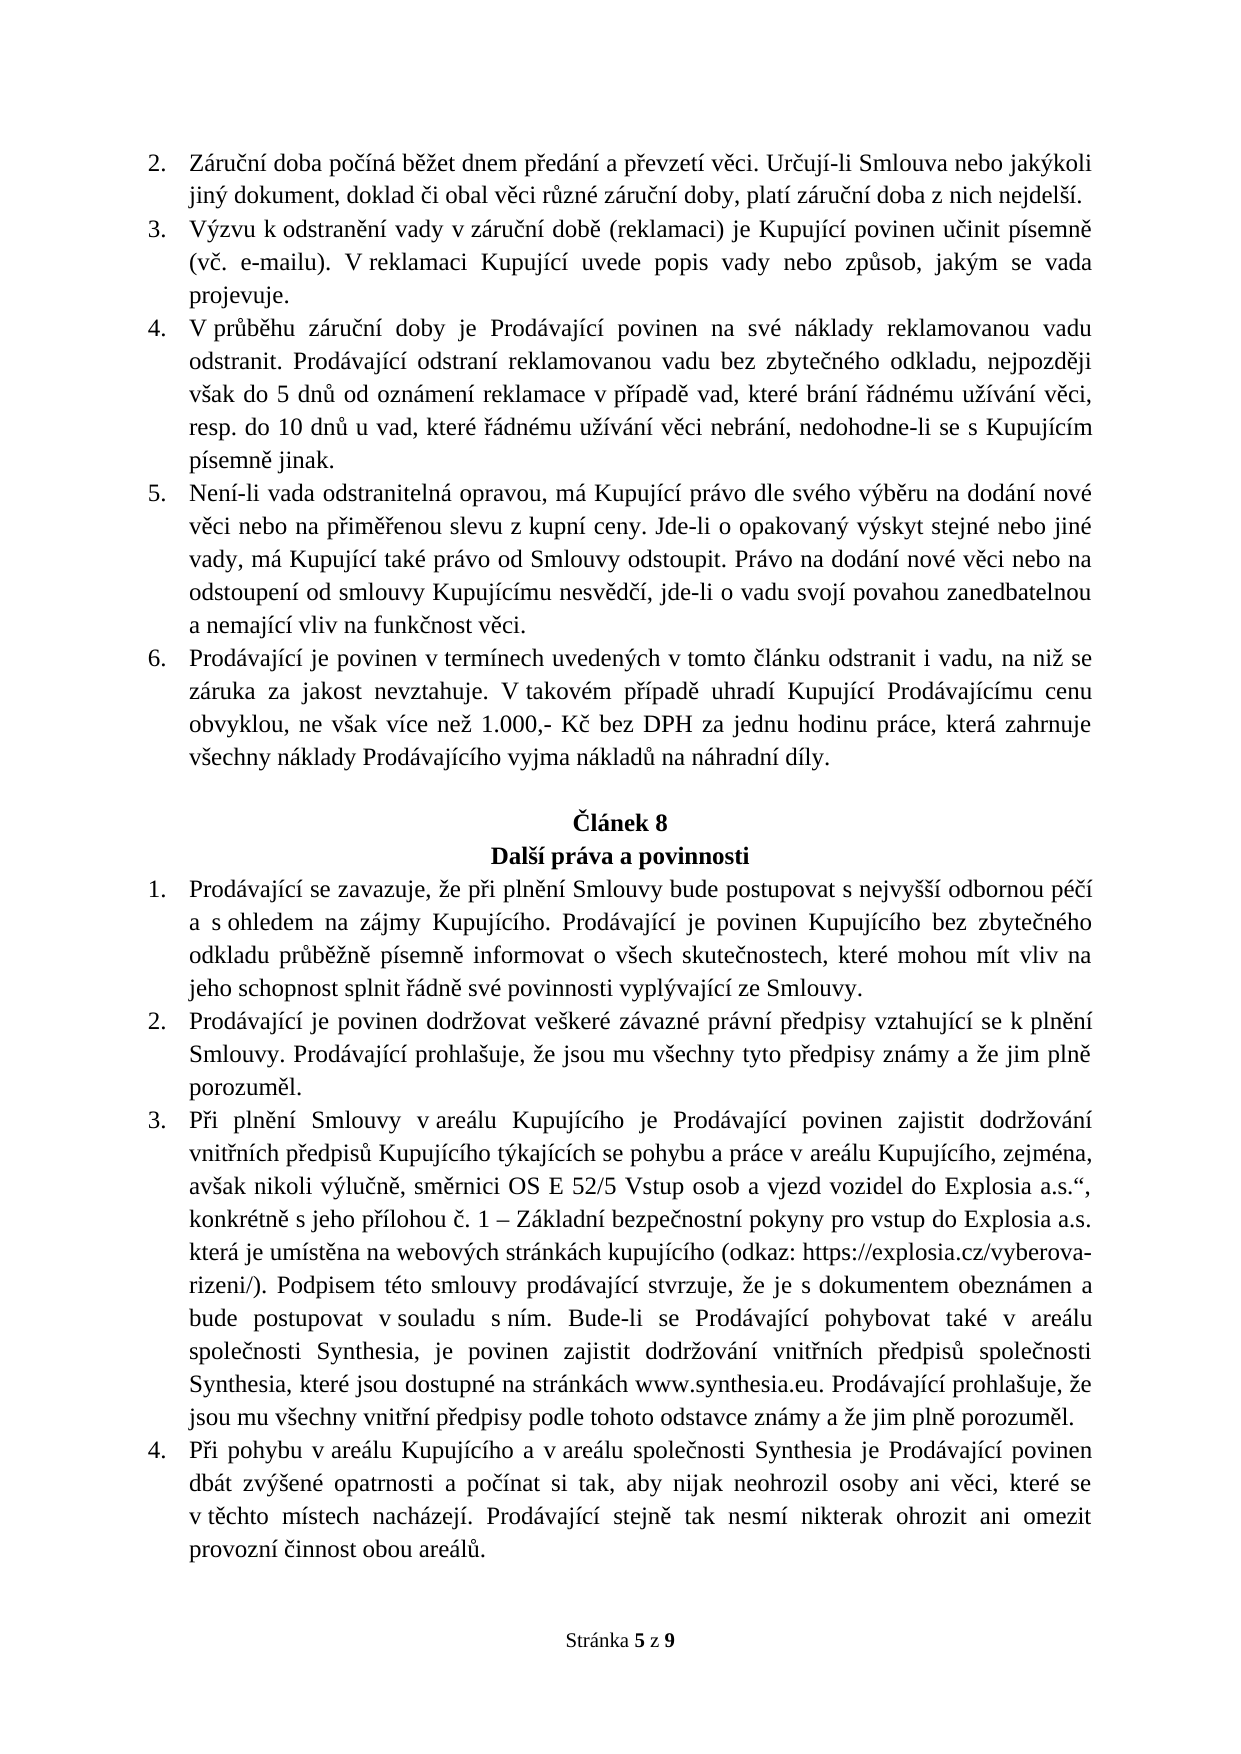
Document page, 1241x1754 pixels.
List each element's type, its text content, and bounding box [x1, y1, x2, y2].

list Při pohybu v areálu Kupujícího a v areálu společnosti Synthesia je Prodávající povinen dbát zvýšené opatrnosti a počínat si tak, aby nijak neohrozil osoby ani věci, které se v těchto místech nacházejí. Prodávající stejně tak nesmí nikterak ohrozit ani omezit provozní činnost obou areálů. [148, 1435, 1093, 1563]
list Prodávající je povinen dodržovat veškeré závazné právní předpisy vztahující se k plnění Smlouvy. Prodávající prohlašuje, že jsou mu všechny tyto předpisy známy a že jim plně porozuměl. [148, 1006, 1093, 1101]
list Při plnění Smlouvy v areálu Kupujícího je Prodávající povinen zajistit dodržování vnitřních předpisů Kupujícího týkajících se pohybu a práce v areálu Kupujícího, zejména, avšak nikoli výlučně, směrnici OS E 52/5 Vstup osob a vjezd vozidel do Explosia a.s.“, konkrétně s jeho přílohou č. 1 – Základní bezpečnostní pokyny pro vstup do Explosia a.s. která je umístěna na webových stránkách kupujícího (odkaz: https://explosia.cz/vyberova-rizeni/). Podpisem této smlouvy prodávající stvrzuje, že je s dokumentem obeznámen a bude postupovat v souladu s ním. Bude-li se Prodávající pohybovat také v areálu společnosti Synthesia, je povinen zajistit dodržování vnitřních předpisů společnosti Synthesia, které jsou dostupné na stránkách www.synthesia.eu. Prodávající prohlašuje, že jsou mu všechny vnitřní předpisy podle tohoto odstavce známy a že jim plně porozuměl. [148, 1105, 1093, 1431]
list Prodávající je povinen v termínech uvedených v tomto článku odstranit i vadu, na niž se záruka za jakost nevztahuje. V takovém případě uhradí Kupující Prodávajícímu cenu obvyklou, ne však více než 1.000,- Kč bez DPH za jednu hodinu práce, která zahrnuje všechny náklady Prodávajícího vyjma nákladů na náhradní díly. [148, 643, 1093, 771]
list Není-li vada odstranitelná opravou, má Kupující právo dle svého výběru na dodání nové věci nebo na přiměřenou slevu z kupní ceny. Jde-li o opakovaný výskyt stejné nebo jiné vady, má Kupující také právo od Smlouvy odstoupit. Právo na dodání nové věci nebo na odstoupení od smlouvy Kupujícímu nesvědčí, jde-li o vadu svojí povahou zanedbatelnou a nemající vliv na funkčnost věci. [148, 478, 1093, 639]
list Záruční doba počíná běžet dnem předání a převzetí věci. Určují-li Smlouva nebo jakýkoli jiný dokument, doklad či obal věci různé záruční doby, platí záruční doba z nich nejdelší. [148, 148, 1093, 209]
list Výzvu k odstranění vady v záruční době (reklamaci) je Kupující povinen učinit písemně (vč. e-mailu). V reklamaci Kupující uvede popis vady nebo způsob, jakým se vada projevuje. [148, 214, 1093, 308]
list Prodávající se zavazuje, že při plnění Smlouvy bude postupovat s nejvyšší odbornou péčí a s ohledem na zájmy Kupujícího. Prodávající je povinen Kupujícího bez zbytečného odkladu průběžně písemně informovat o všech skutečnostech, které mohou mít vliv na jeho schopnost splnit řádně své povinnosti vyplývající ze Smlouvy. [148, 874, 1093, 1002]
text Další práva a povinnosti [148, 841, 1093, 870]
list V průběhu záruční doby je Prodávající povinen na své náklady reklamovanou vadu odstranit. Prodávající odstraní reklamovanou vadu bez zbytečného odkladu, nejpozději však do 5 dnů od oznámení reklamace v případě vad, které brání řádnému užívání věci, resp. do 10 dnů u vad, které řádnému užívání věci nebrání, nedohodne-li se s Kupujícím písemně jinak. [148, 313, 1093, 473]
text Článek 8 [148, 808, 1093, 837]
